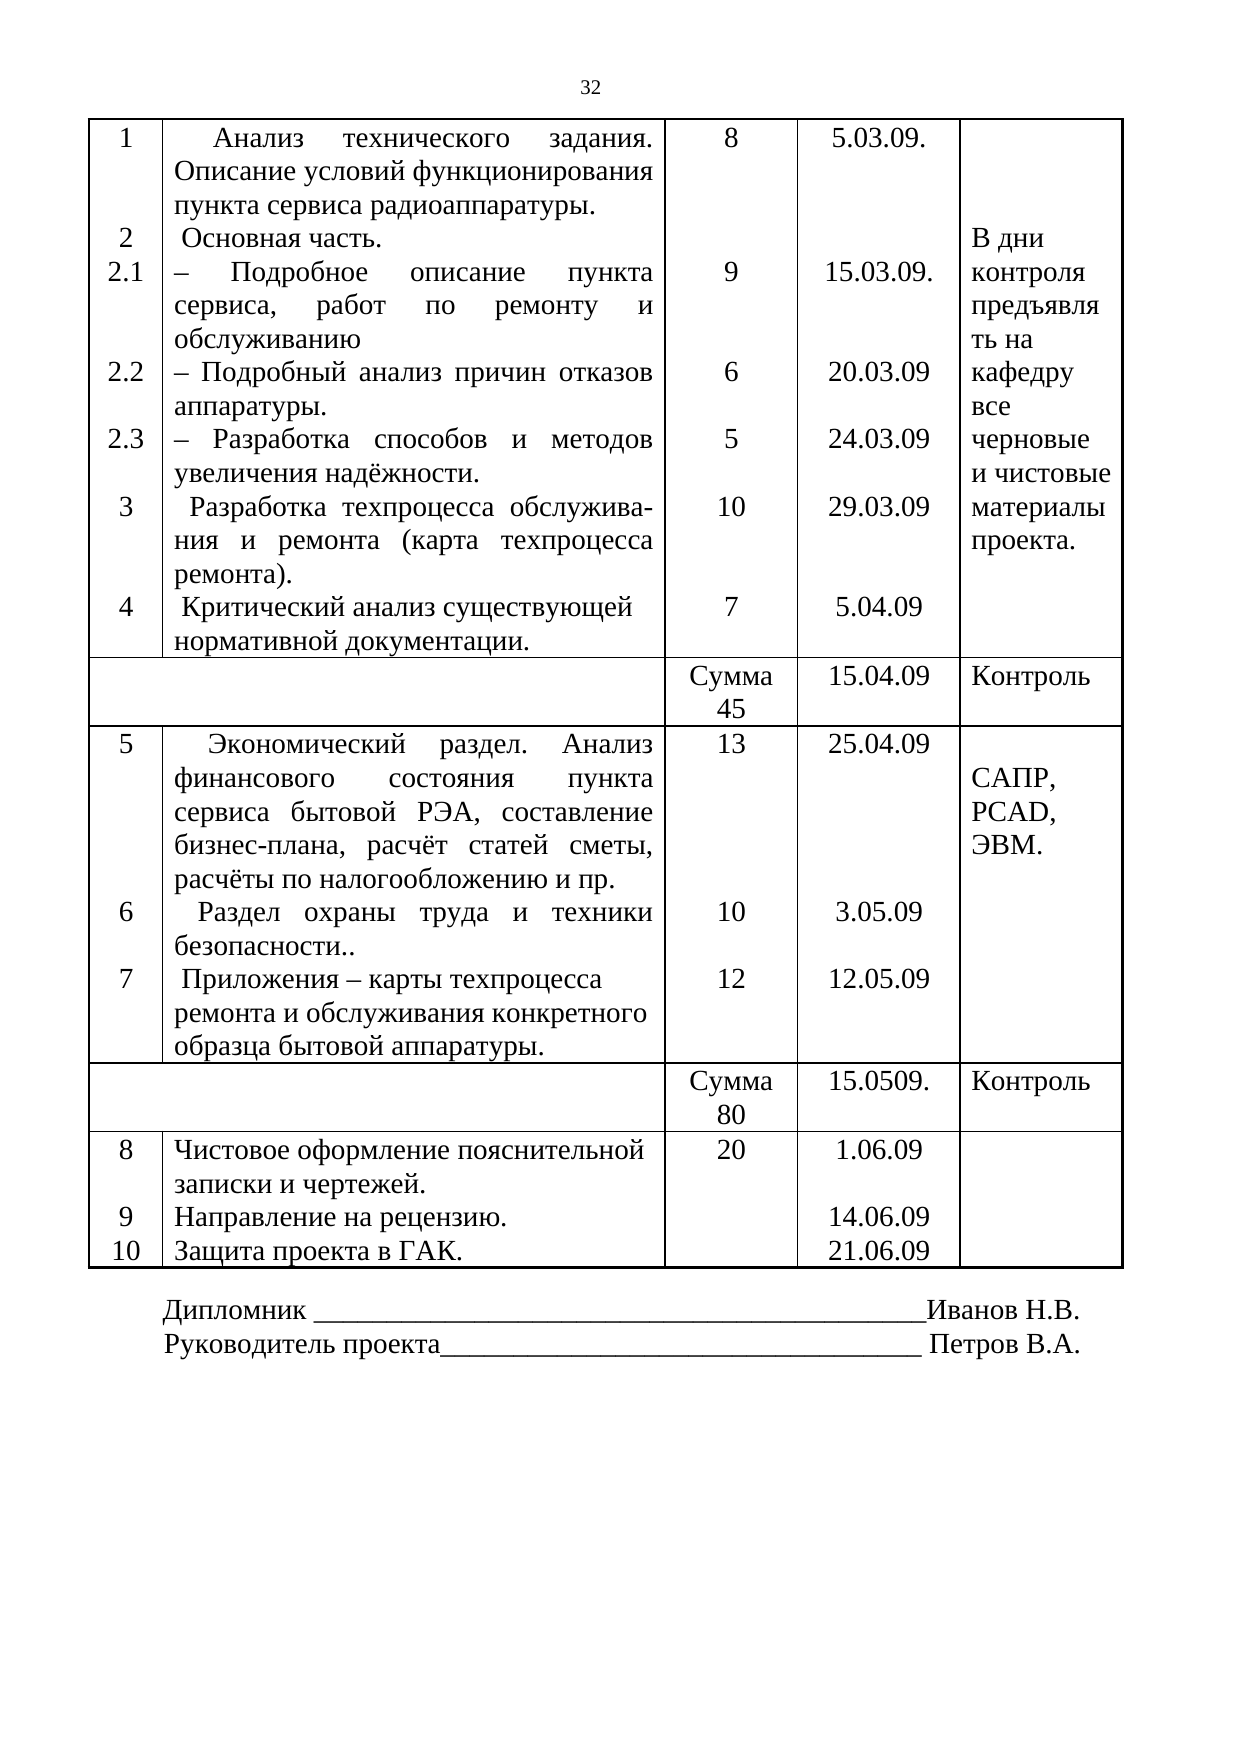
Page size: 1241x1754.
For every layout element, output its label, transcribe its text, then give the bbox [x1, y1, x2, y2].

table_cell Экономический раздел. Анализ финансового состояния пункта сервиса бытовой РЭА, составление бизнес-плана, расчёт статей сметы, расчёты по налогообложению и пр. Раздел охраны труда и техники безопасности.. Приложения – карты техпроцесса ремонта и обслуживания конкретного образца бытовой аппаратуры. [163, 727, 664, 1062]
table_cell Анализ технического задания. Описание условий функционирования пункта сервиса радиоаппаратуры. Основная часть. – Подробное описание пункта сервиса, работ по ремонту и обслуживанию – Подробный анализ причин отказов аппаратуры. – Разработка способов и методов увеличения надёжности. Разработка техпроцесса обслужива-ния и ремонта (карта техпроцесса ремонта). Критический анализ существующей нормативной документации. [163, 120, 664, 656]
table_cell 8 9 6 5 10 7 [666, 120, 797, 656]
table_cell САПР, PCAD, ЭВМ. [961, 727, 1121, 1062]
table_cell Контроль [961, 658, 1121, 725]
table_cell 8 9 10 [90, 1132, 162, 1266]
table_cell 25.04.09 3.05.09 12.05.09 [798, 727, 959, 1062]
table_cell Чистовое оформление пояснительной записки и чертежей. Направление на рецензию. Защита проекта в ГАК. [163, 1132, 664, 1266]
table_cell [90, 658, 664, 725]
table_cell Контроль [961, 1064, 1121, 1131]
table_cell 1.06.09 14.06.09 21.06.09 [798, 1132, 959, 1266]
table_cell 20 [666, 1132, 797, 1266]
table_cell [961, 1132, 1121, 1266]
table_cell 15.04.09 [798, 658, 959, 725]
table_cell 15.0509. [798, 1064, 959, 1131]
table_cell [90, 1064, 664, 1131]
table_cell 13 10 12 [666, 727, 797, 1062]
text Руководитель проекта_________________________________ Петров В.А. [89, 1326, 1092, 1359]
text Дипломник __________________________________________Иванов Н.В. [89, 1292, 1092, 1326]
table_cell 5 6 7 [90, 727, 162, 1062]
table_cell Сумма 45 [666, 658, 797, 725]
table_cell В дни контроля предъявлять на кафедру все черновые и чистовые материалы проекта. [961, 120, 1121, 656]
table_cell Сумма 80 [666, 1064, 797, 1131]
table_cell 5.03.09. 15.03.09. 20.03.09 24.03.09 29.03.09 5.04.09 [798, 120, 959, 656]
table_cell 1 2 2.1 2.2 2.3 3 4 [90, 120, 162, 656]
